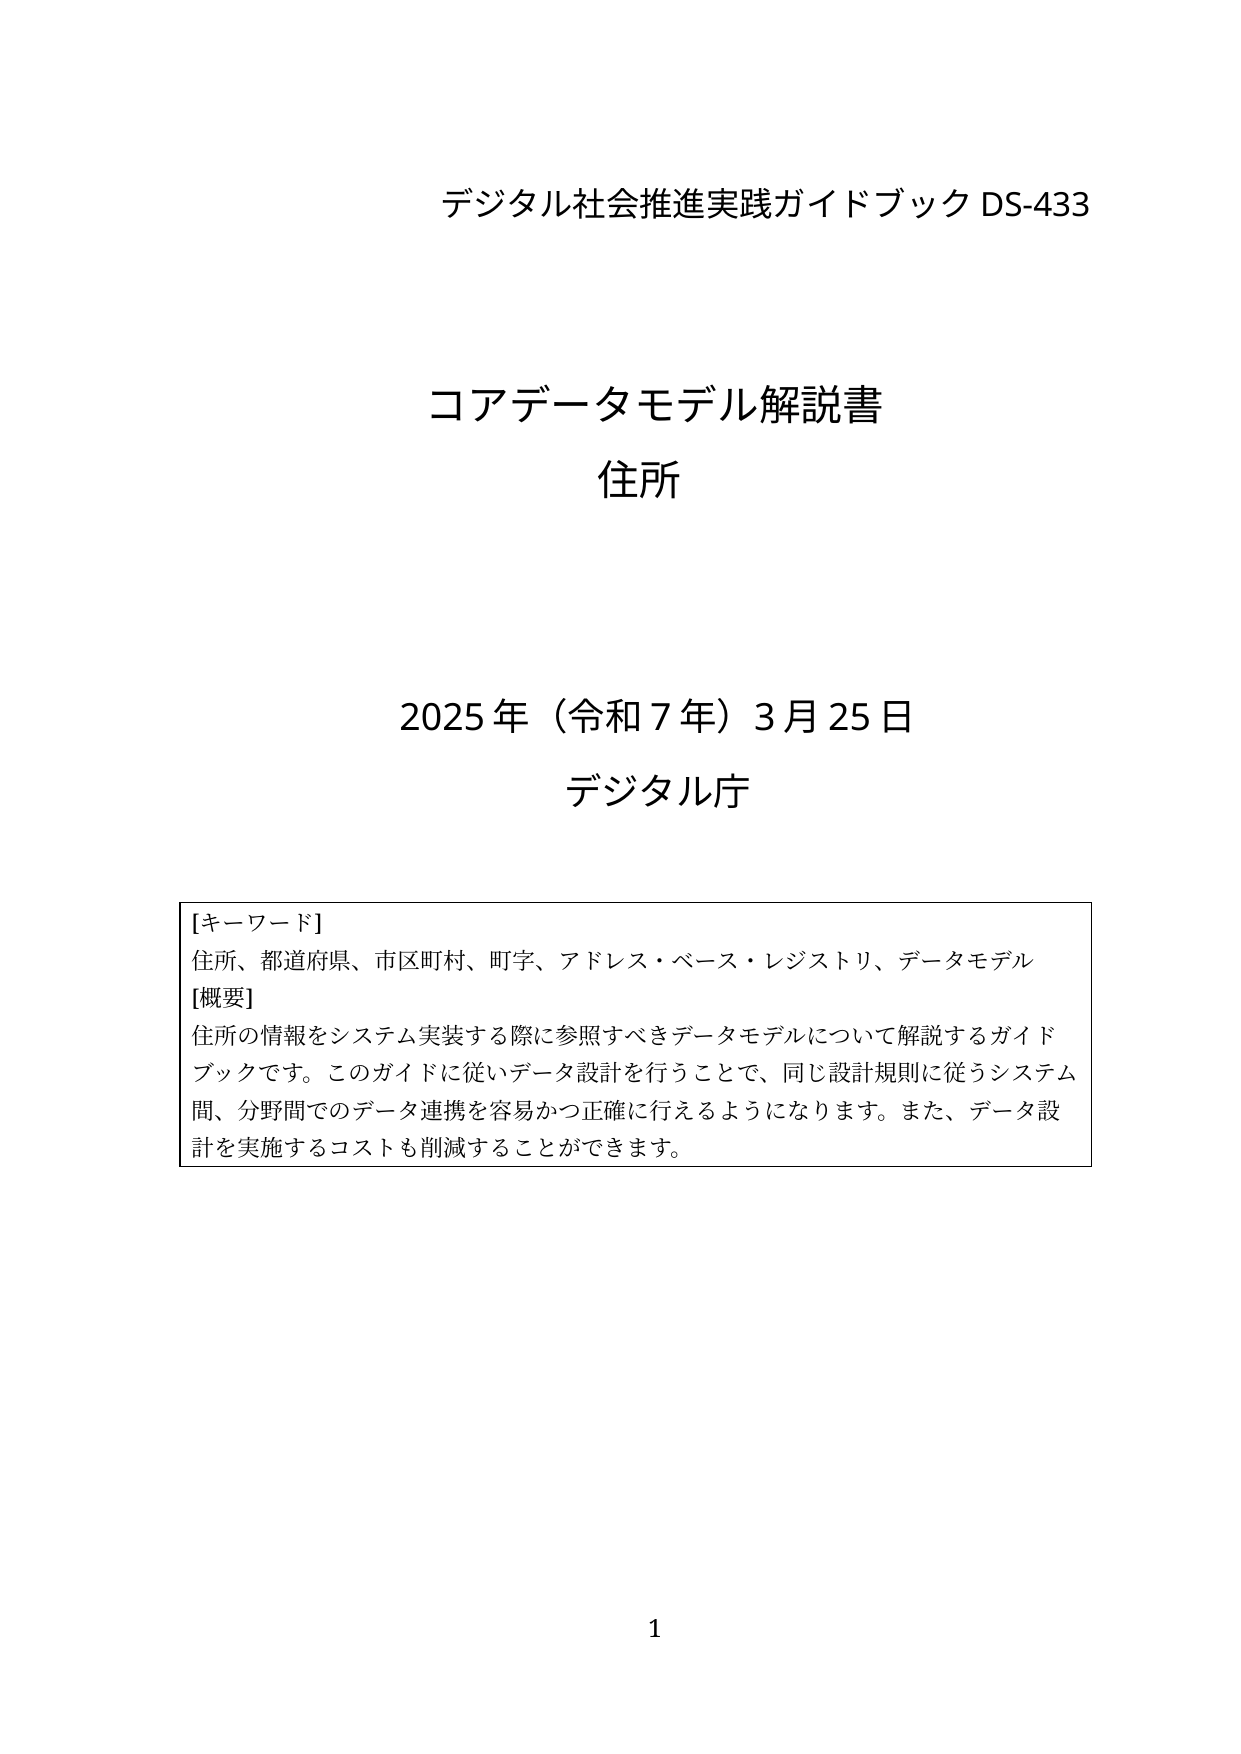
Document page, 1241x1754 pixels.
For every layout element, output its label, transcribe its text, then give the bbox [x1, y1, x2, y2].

subtitle 2025年（令和7年）3月25日 [187, 677, 1090, 752]
title コアデータモデル解説書 住所 [187, 364, 1090, 514]
text デジタル社会推進実践ガイドブック DS-433 [150, 164, 1090, 239]
table_header [キーワード] 住所、都道府県、市区町村、町字、アドレス・ベース・レジストリ、データモデル [概要] 住所の情報をシステム実装する際に参照すべきデータモデルについて解説するガイドブックです。このガイドに従いデータ設計を行うことで、同じ設計規則に従うシステム間、分野間でのデータ連携を容易かつ正確に行えるようになります。また、データ設計を実施するコストも削減することができます。 [181, 903, 1091, 1166]
subtitle デジタル庁 [187, 752, 1090, 902]
